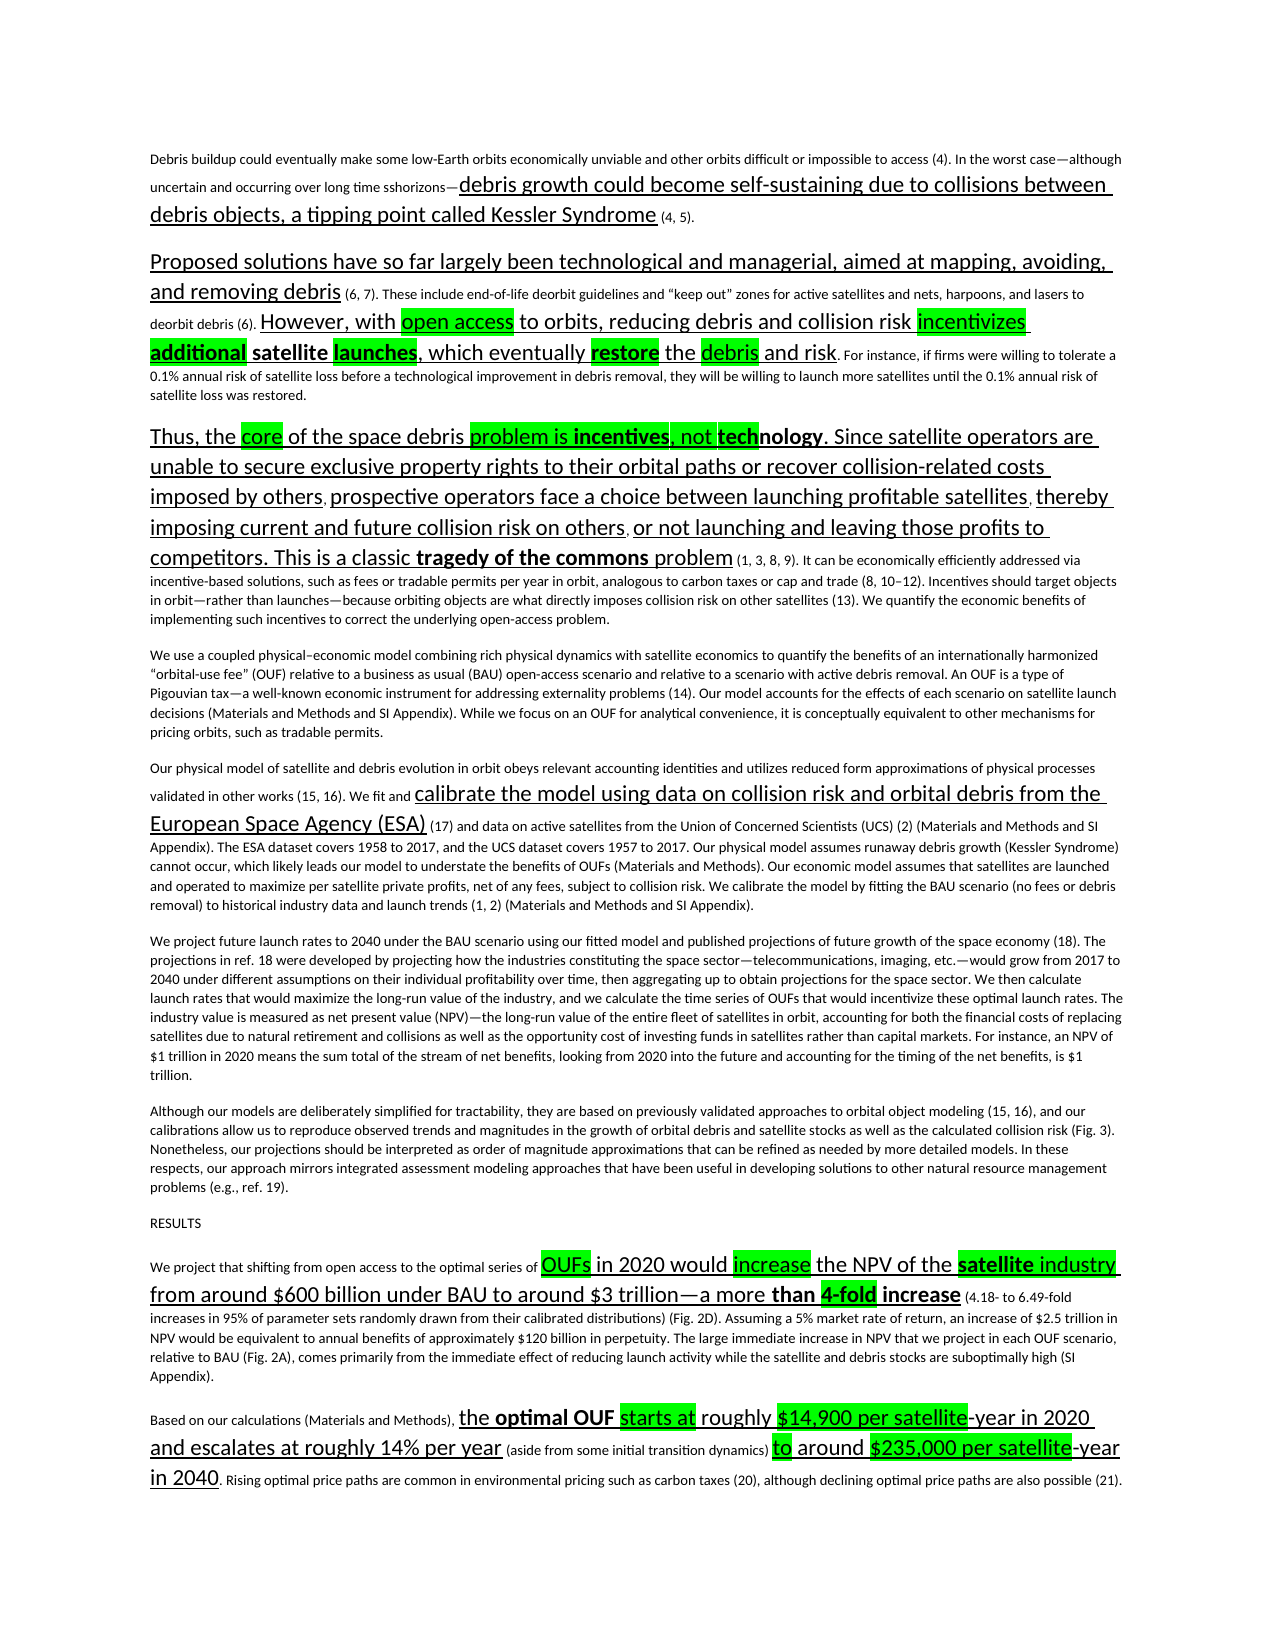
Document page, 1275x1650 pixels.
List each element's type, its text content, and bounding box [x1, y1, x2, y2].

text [150, 1403, 1125, 1492]
text We project that shifting from open access to the optimal series of OUFs in 2020 would increase the NPV of the satellite industry from around $600 billion under BAU to around $3 trillion—a more than 4-fold increase (4.18- to 6.49-fold increases in 95% of parameter sets randomly drawn from their calibrated distributions) (Fig. 2D). Assuming a 5% market rate of return, an increase of $2.5 trillion in NPV would be equivalent to annual benefits of approximately $120 billion in perpetuity. The large immediate increase in NPV that we project in each OUF scenario, relative to BAU (Fig. 2A), comes primarily from the immediate effect of reducing launch activity while the satellite and debris stocks are suboptimally high (SI Appendix). [150, 1250, 1125, 1385]
text We project future launch rates to 2040 under the BAU scenario using our fitted model and published projections of future growth of the space economy (18). The projections in ref. 18 were developed by projecting how the industries constituting the space sector—telecommunications, imaging, etc.—would grow from 2017 to 2040 under different assumptions on their individual profitability over time, then aggregating up to obtain projections for the space sector. We then calculate launch rates that would maximize the long-run value of the industry, and we calculate the time series of OUFs that would incentivize these optimal launch rates. The industry value is measured as net present value (NPV)—the long-run value of the entire fleet of satellites in orbit, accounting for both the financial costs of replacing satellites due to natural retirement and collisions as well as the opportunity cost of investing funds in satellites rather than capital markets. For instance, an NPV of $1 trillion in 2020 means the sum total of the stream of net benefits, looking from 2020 into the future and accounting for the timing of the net benefits, is $1 trillion. [150, 932, 1125, 1084]
text Proposed solutions have so far largely been technological and managerial, aimed at mapping, avoiding, and removing debris (6, 7). These include end-of-life deorbit guidelines and “keep out” zones for active satellites and nets, harpoons, and lasers to deorbit debris (6). However, with open access to orbits, reducing debris and collision risk incentivizes additional satellite launches, which eventually restore the debris and risk. For instance, if firms were willing to tolerate a 0.1% annual risk of satellite loss before a technological improvement in debris removal, they will be willing to launch more satellites until the 0.1% annual risk of satellite loss was restored. [150, 247, 1125, 404]
text Our physical model of satellite and debris evolution in orbit obeys relevant accounting identities and utilizes reduced form approximations of physical processes validated in other works (15, 16). We fit and calibrate the model using data on collision risk and orbital debris from the European Space Agency (ESA) (17) and data on active satellites from the Union of Concerned Scientists (UCS) (2) (Materials and Methods and SI Appendix). The ESA dataset covers 1958 to 2017, and the UCS dataset covers 1957 to 2017. Our physical model assumes runaway debris growth (Kessler Syndrome) cannot occur, which likely leads our model to understate the benefits of OUFs (Materials and Methods). Our economic model assumes that satellites are launched and operated to maximize per satellite private profits, net of any fees, subject to collision risk. We calibrate the model by fitting the BAU scenario (no fees or debris removal) to historical industry data and launch trends (1, 2) (Materials and Methods and SI Appendix). [150, 759, 1125, 914]
text We use a coupled physical–economic model combining rich physical dynamics with satellite economics to quantify the benefits of an internationally harmonized “orbital-use fee” (OUF) relative to a business as usual (BAU) open-access scenario and relative to a scenario with active debris removal. An OUF is a type of Pigouvian tax—a well-known economic instrument for addressing externality problems (14). Our model accounts for the effects of each scenario on satellite launch decisions (Materials and Methods and SI Appendix). While we focus on an OUF for analytical convenience, it is conceptually equivalent to other mechanisms for pricing orbits, such as tradable permits. [150, 646, 1125, 741]
text Although our models are deliberately simplified for tractability, they are based on previously validated approaches to orbital object modeling (15, 16), and our calibrations allow us to reproduce observed trends and magnitudes in the growth of orbital debris and satellite stocks as well as the calculated collision risk (Fig. 3). Nonetheless, our projections should be interpreted as order of magnitude approximations that can be refined as needed by more detailed models. In these respects, our approach mirrors integrated assessment modeling approaches that have been useful in developing solutions to other natural resource management problems (e.g., ref. 19). [150, 1102, 1125, 1196]
text Thus, the core of the space debris problem is incentives, not technology. Since satellite operators are unable to secure exclusive property rights to their orbital paths or recover collision-related costs imposed by others, prospective operators face a choice between launching profitable satellites, thereby imposing current and future collision risk on others, or not launching and leaving those profits to competitors. This is a classic tragedy of the commons problem (1, 3, 8, 9). It can be economically efficiently addressed via incentive-based solutions, such as fees or tradable permits per year in orbit, analogous to carbon taxes or cap and trade (8, 10–12). Incentives should target objects in orbit—rather than launches—because orbiting objects are what directly imposes collision risk on other satellites (13). We quantify the economic benefits of implementing such incentives to correct the underlying open-access problem. [150, 422, 1125, 628]
text RESULTS [150, 1214, 1125, 1232]
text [150, 150, 1125, 228]
